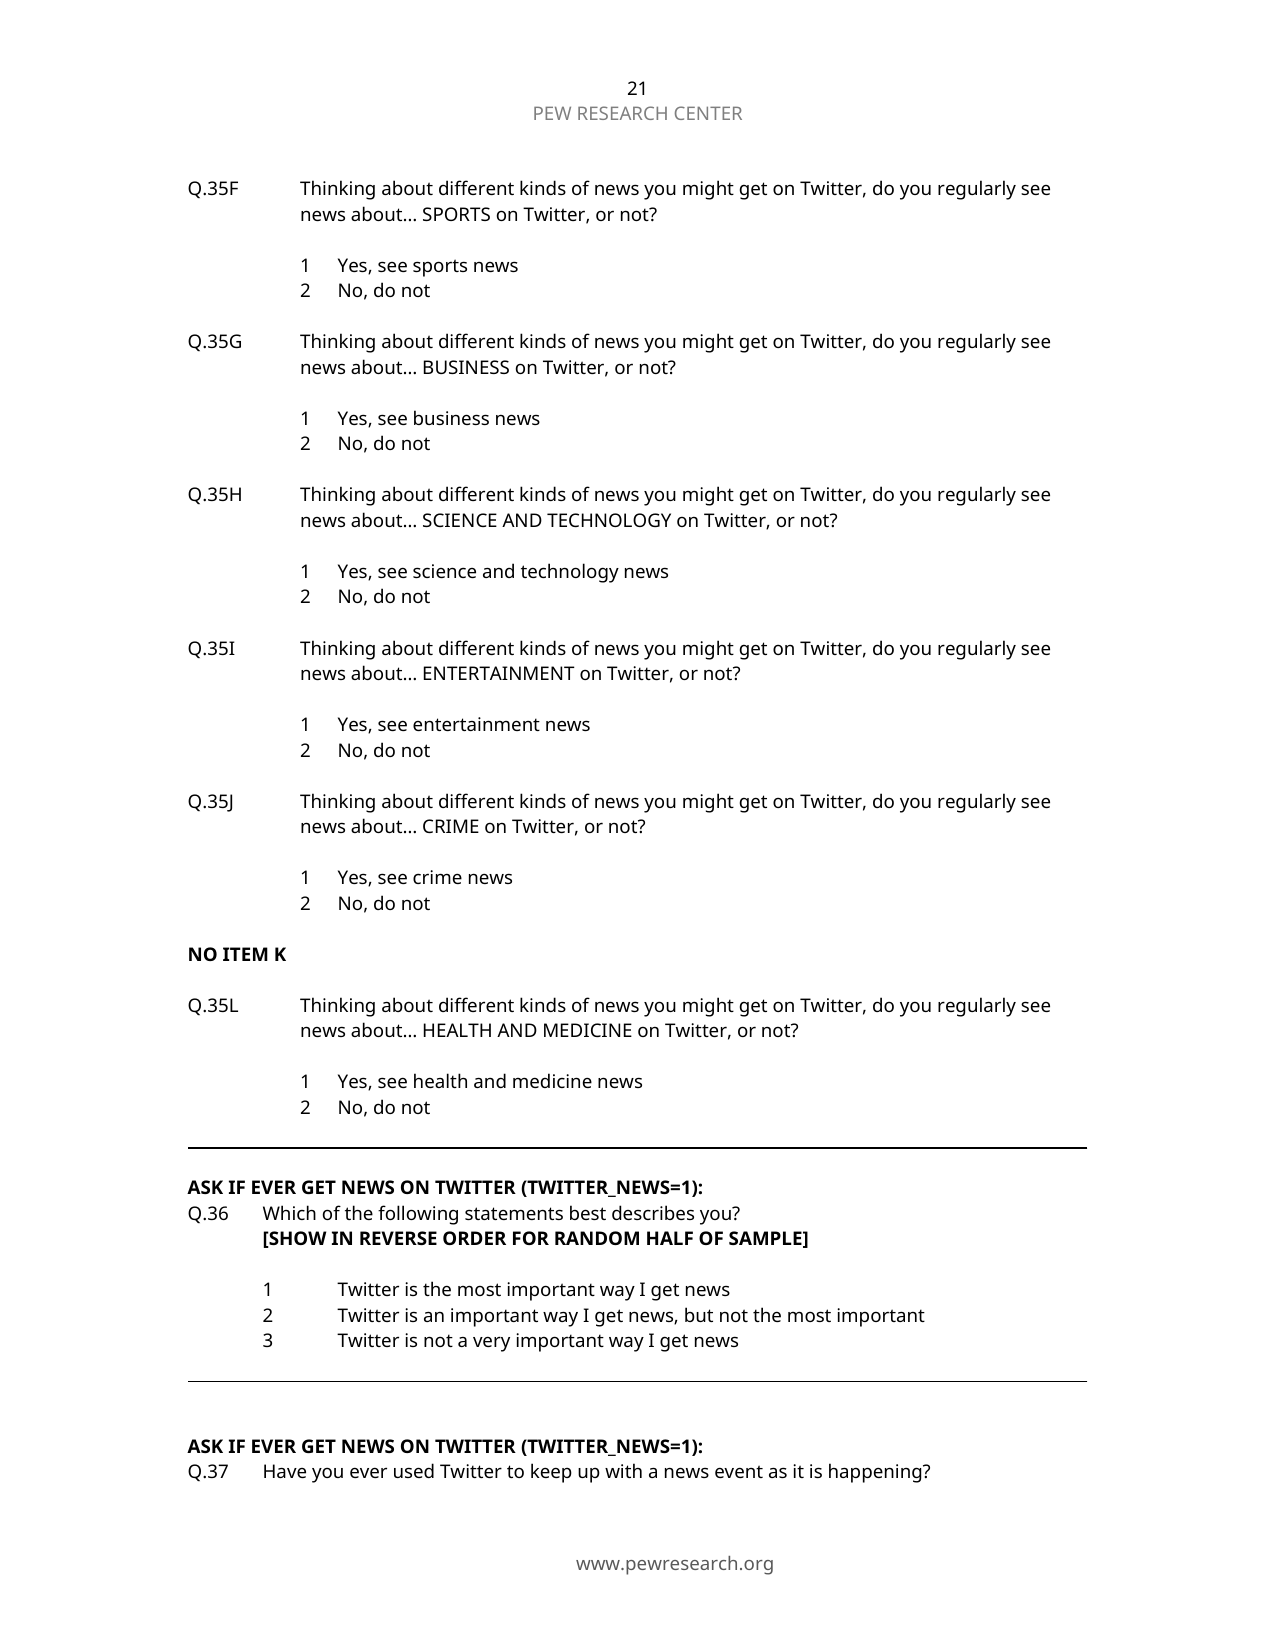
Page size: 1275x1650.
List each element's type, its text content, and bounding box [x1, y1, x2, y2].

text Q.35I Thinking about different kinds of news you might get on Twitter, do you regularly see news about… ENTERTAINMENT on Twitter, or not? [187, 635, 1087, 686]
list 2 No, do not [300, 431, 1087, 456]
text Q.37 Have you ever used Twitter to keep up with a news event as it is happening? [187, 1459, 1087, 1484]
list 2 No, do not [300, 584, 1087, 609]
list 2 No, do not [300, 278, 1087, 303]
text 3 Twitter is not a very important way I get news [262, 1328, 1087, 1353]
list 1 Yes, see science and technology news [300, 558, 1087, 584]
text Q.36 Which of the following statements best describes you? [187, 1200, 1087, 1226]
list 2 No, do not [300, 890, 1087, 916]
list 1 Yes, see entertainment news [300, 711, 1087, 737]
text Q.35L Thinking about different kinds of news you might get on Twitter, do you regularly see news about… HEALTH AND MEDICINE on Twitter, or not? [187, 992, 1087, 1043]
text Q.35F Thinking about different kinds of news you might get on Twitter, do you regularly see news about… SPORTS on Twitter, or not? [187, 176, 1087, 227]
text 2 Twitter is an important way I get news, but not the most important [262, 1302, 1087, 1328]
list 1 Yes, see sports news [300, 252, 1087, 278]
text [SHOW IN REVERSE ORDER FOR RANDOM HALF OF SAMPLE] [262, 1226, 1087, 1251]
list 1 Yes, see business news [300, 405, 1087, 431]
text Q.35J Thinking about different kinds of news you might get on Twitter, do you regularly see news about… CRIME on Twitter, or not? [187, 788, 1087, 839]
list 1 Yes, see health and medicine news [300, 1069, 1087, 1094]
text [187, 1433, 1087, 1459]
list 2 No, do not [300, 737, 1087, 762]
text 1 Twitter is the most important way I get news [262, 1277, 1087, 1302]
text NO ITEM K [187, 941, 1087, 967]
text ASK IF EVER GET NEWS ON TWITTER (TWITTER_NEWS=1): [187, 1174, 1087, 1200]
list 1 Yes, see crime news [300, 864, 1087, 890]
list 2 No, do not [300, 1094, 1087, 1120]
text Q.35H Thinking about different kinds of news you might get on Twitter, do you regularly see news about… SCIENCE AND TECHNOLOGY on Twitter, or not? [187, 482, 1087, 533]
text Q.35G Thinking about different kinds of news you might get on Twitter, do you regularly see news about… BUSINESS on Twitter, or not? [187, 329, 1087, 380]
